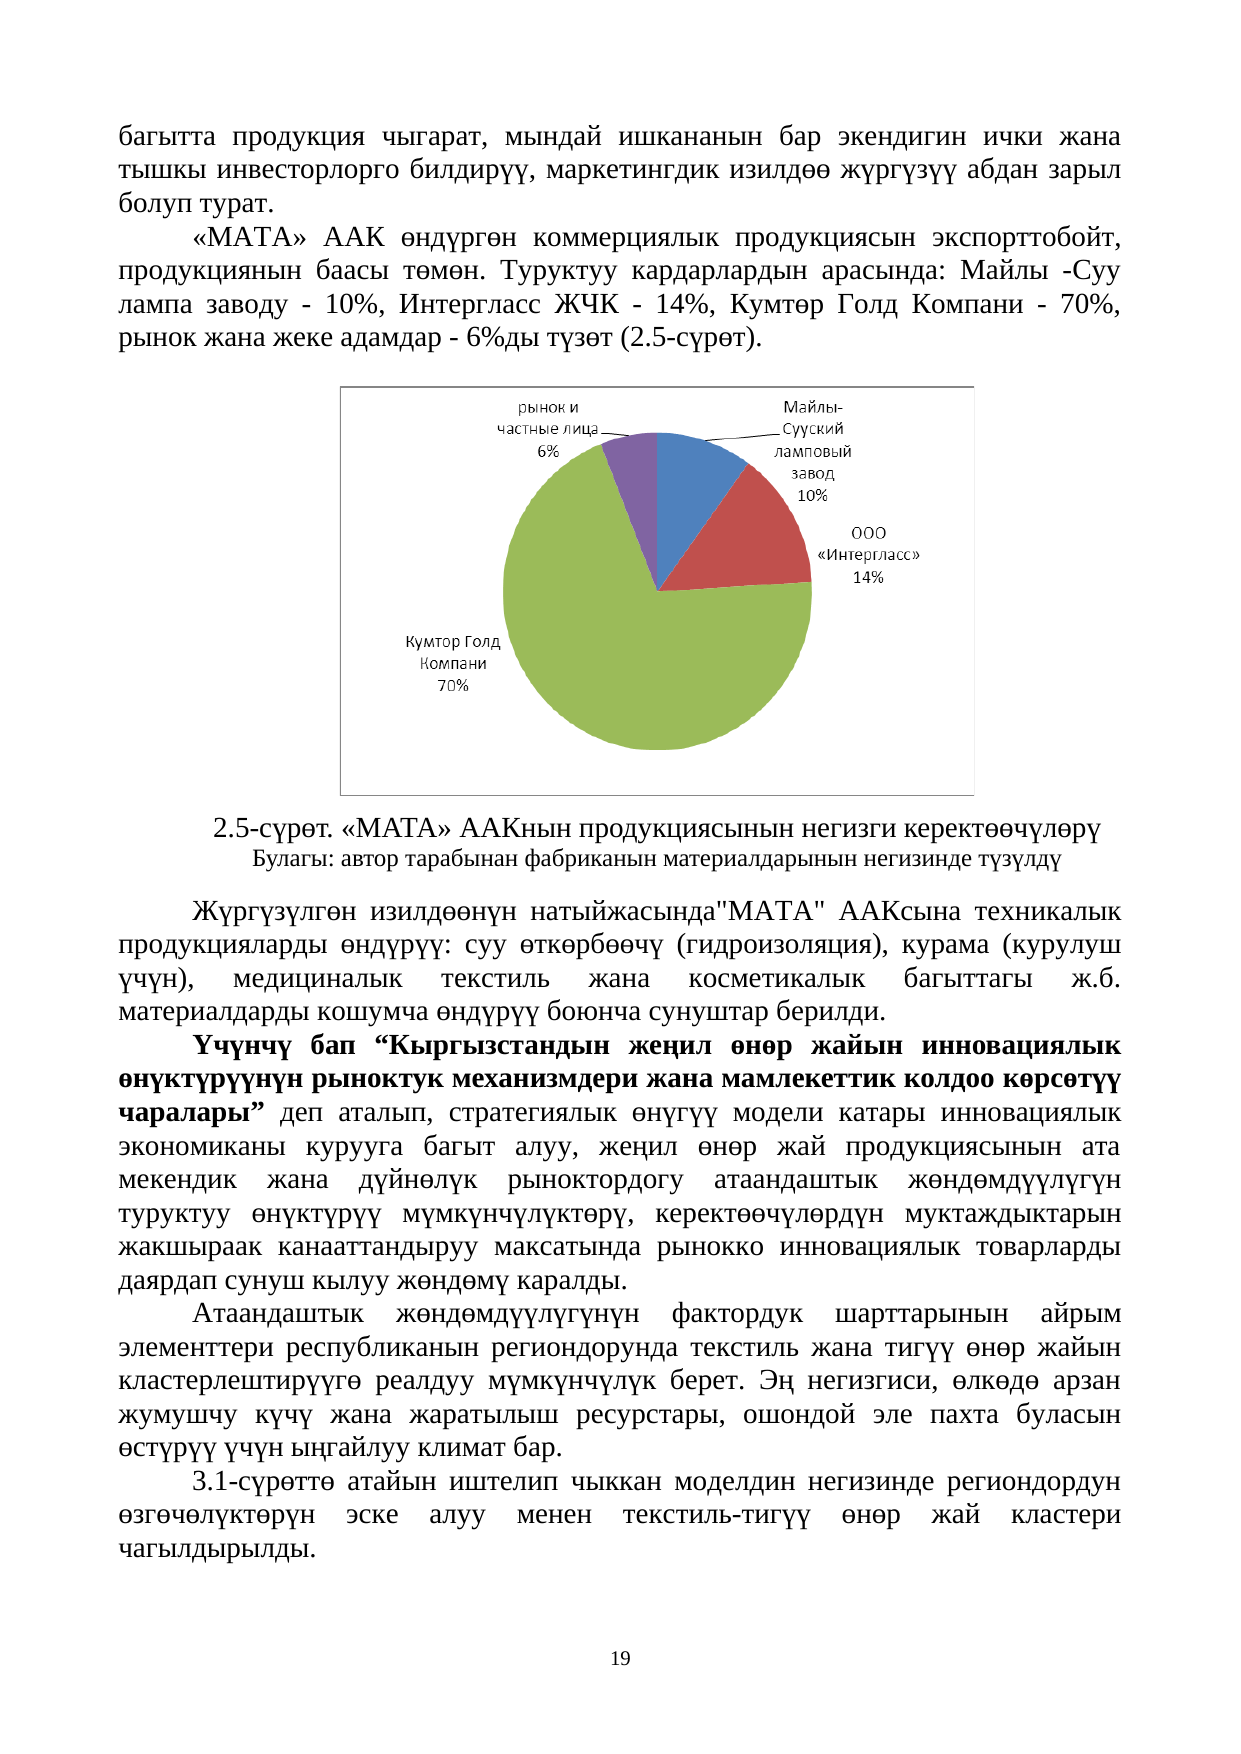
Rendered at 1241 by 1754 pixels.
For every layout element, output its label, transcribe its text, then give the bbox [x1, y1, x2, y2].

text Булагы: автор тарабынан фабриканын материалдарынын негизинде түзүлдү [118, 843, 1122, 872]
text «МАТА» ААК өндүргөн коммерциялык продукциясын экспорттобойт, продукциянын баасы төмөн. Туруктуу кардарлардын арасында: Майлы -Суу лампа заводу - 10%, Интергласс ЖЧК - 14%, Кумтөр Голд Компани - 70%, рынок жана жеке адамдар - 6%ды түзөт (2.5-сүрөт). [118, 219, 1122, 353]
text 3.1-сүрөттө атайын иштелип чыккан моделдин негизинде региондордун өзгөчөлүктөрүн эске алуу менен текстиль-тигүү өнөр жай кластери чагылдырылды. [118, 1463, 1122, 1564]
text Үчүнчү бап “Кыргызстандын жеңил өнөр жайын инновациялык өнүктүрүүнүн рыноктук механизмдери жана мамлекеттик колдоо көрсөтүү чаралары” деп аталып, стратегиялык өнүгүү модели катары инновациялык экономиканы курууга багыт алуу, жеңил өнөр жай продукциясынын ата мекендик жана дүйнөлүк рыноктордогу атаандаштык жөндөмдүүлүгүн туруктуу өнүктүрүү мүмкүнчүлүктөрү, керектөөчүлөрдүн муктаждыктарын жакшыраак канааттандыруу максатында рынокко инновациялык товарларды даярдап сунуш кылуу жөндөмү каралды. [118, 1027, 1122, 1295]
text Жүргүзүлгөн изилдөөнүн натыйжасында"МАТА" ААКсына техникалык продукцияларды өндүрүү: суу өткөрбөөчү (гидроизоляция), курама (курулуш үчүн), медициналык текстиль жана косметикалык багыттагы ж.б. материалдарды кошумча өндүрүү боюнча сунуштар берилди. [118, 893, 1122, 1027]
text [118, 118, 1122, 219]
text Атаандаштык жөндөмдүүлүгүнүн фактордук шарттарынын айрым элементтери республиканын региондорунда текстиль жана тигүү өнөр жайын кластерлештирүүгө реалдуу мүмкүнчүлүк берет. Эң негизгиси, өлкөдө арзан жумушчу күчү жана жаратылыш ресурстары, ошондой эле пахта буласын өстүрүү үчүн ыңгайлуу климат бар. [118, 1295, 1122, 1463]
text 2.5-сүрөт. «МАТА» ААКнын продукциясынын негизги керектөөчүлөрү [118, 810, 1122, 843]
picture [339, 386, 975, 796]
